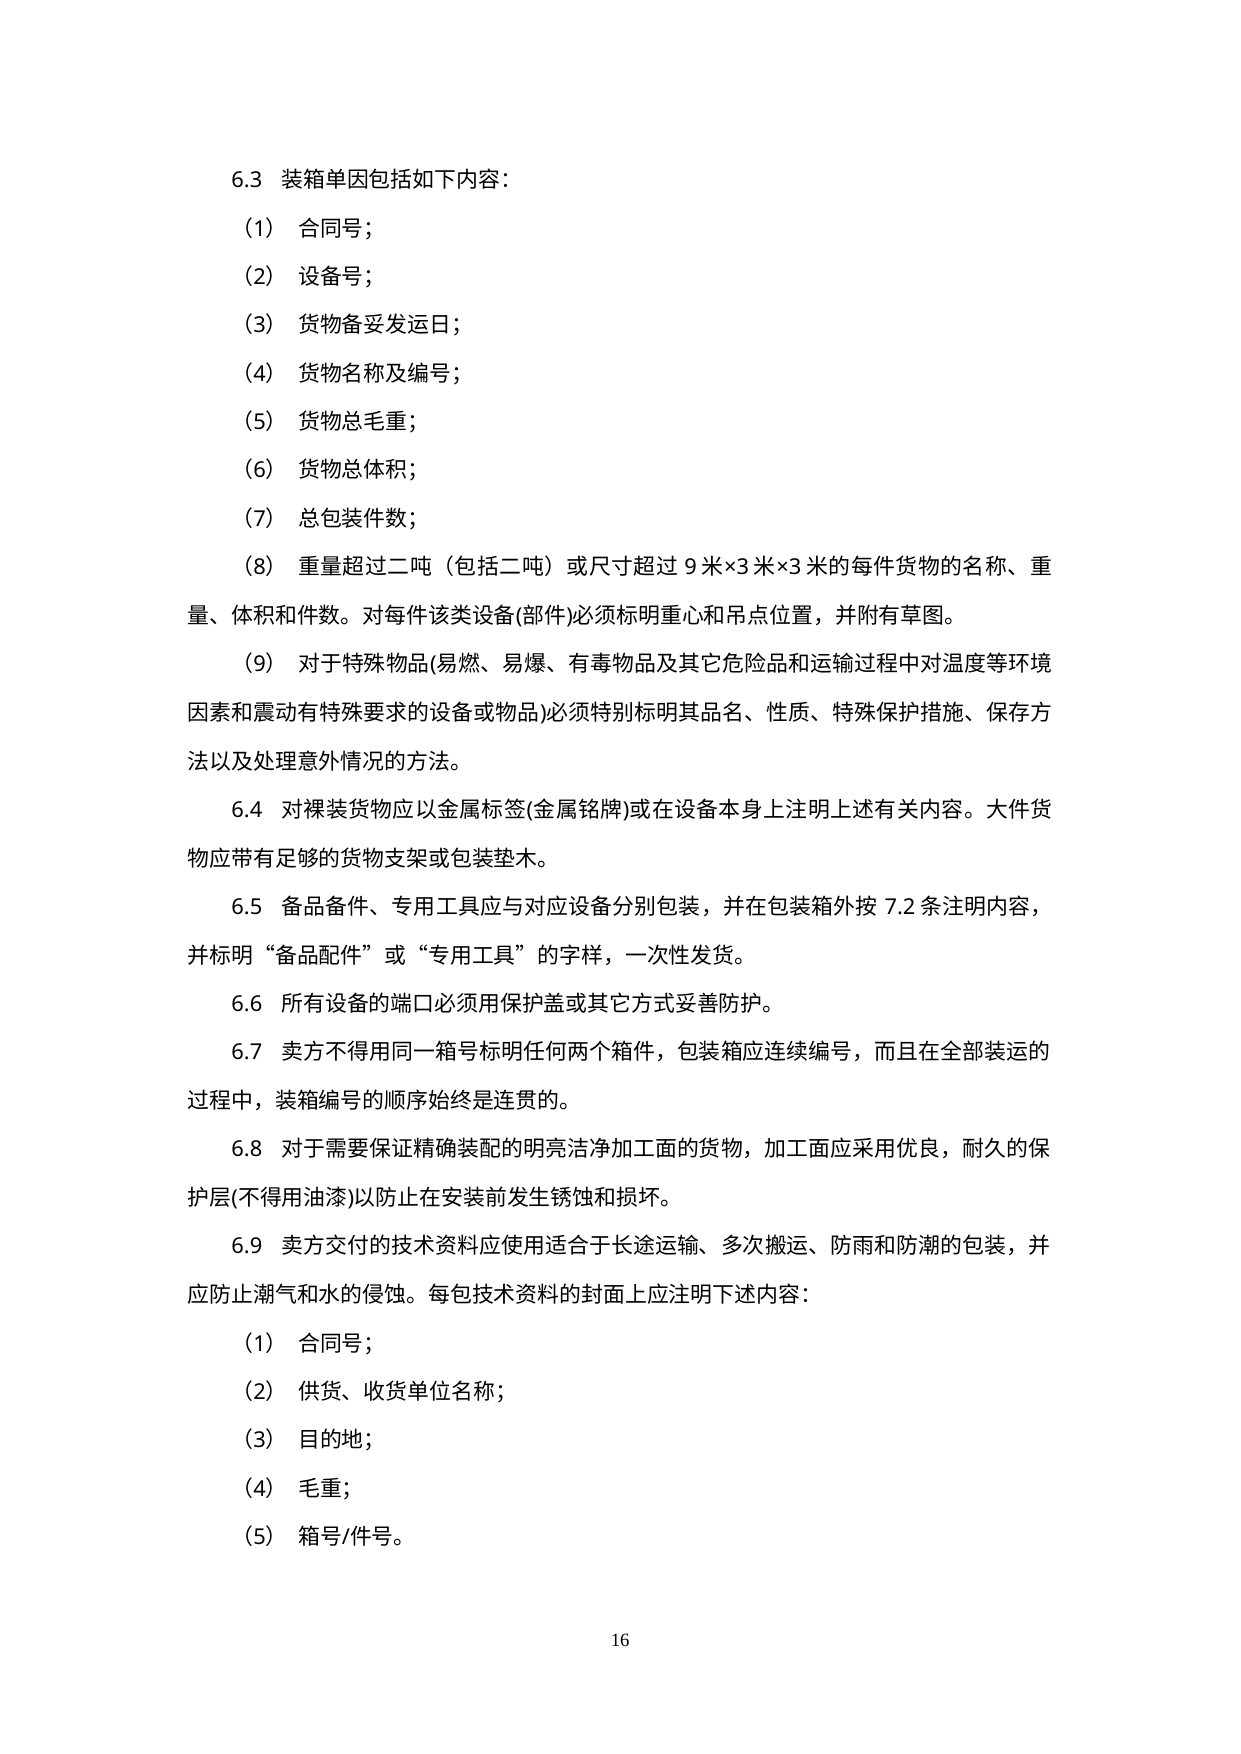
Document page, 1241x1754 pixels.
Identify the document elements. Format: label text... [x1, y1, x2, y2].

list 装箱单因包括如下内容： [187, 162, 1053, 194]
list 供货、收货单位名称； [187, 1374, 1053, 1406]
list 备品备件、专用工具应与对应设备分别包装，并在包装箱外按7.2条注明内容，并标明“备品配件”或“专用工具”的字样，一次性发货。 [187, 889, 1053, 970]
list 对于特殊物品(易燃、易爆、有毒物品及其它危险品和运输过程中对温度等环境因素和震动有特殊要求的设备或物品)必须特别标明其品名、性质、特殊保护措施、保存方法以及处理意外情况的方法。 [187, 646, 1053, 776]
list 合同号； [187, 210, 1053, 243]
list 所有设备的端口必须用保护盖或其它方式妥善防护。 [187, 986, 1053, 1018]
list 货物总体积； [187, 452, 1053, 484]
list 货物名称及编号； [187, 355, 1053, 388]
list 货物备妥发运日； [187, 307, 1053, 339]
list 目的地； [187, 1422, 1053, 1454]
list 箱号/件号。 [187, 1519, 1053, 1551]
list 卖方交付的技术资料应使用适合于长途运输、多次搬运、防雨和防潮的包装，并应防止潮气和水的侵蚀。每包技术资料的封面上应注明下述内容： [187, 1228, 1053, 1309]
list 设备号； [187, 259, 1053, 291]
list 毛重； [187, 1470, 1053, 1503]
list 合同号； [187, 1325, 1053, 1358]
list 货物总毛重； [187, 404, 1053, 436]
list 卖方不得用同一箱号标明任何两个箱件，包装箱应连续编号，而且在全部装运的过程中，装箱编号的顺序始终是连贯的。 [187, 1034, 1053, 1115]
list 总包装件数； [187, 500, 1053, 533]
list 对裸装货物应以金属标签(金属铭牌)或在设备本身上注明上述有关内容。大件货物应带有足够的货物支架或包装垫木。 [187, 792, 1053, 873]
list 重量超过二吨（包括二吨）或尺寸超过9米×3米×3米的每件货物的名称、重量、体积和件数。对每件该类设备(部件)必须标明重心和吊点位置，并附有草图。 [187, 549, 1053, 630]
list 对于需要保证精确装配的明亮洁净加工面的货物，加工面应采用优良，耐久的保护层(不得用油漆)以防止在安装前发生锈蚀和损坏。 [187, 1131, 1053, 1212]
